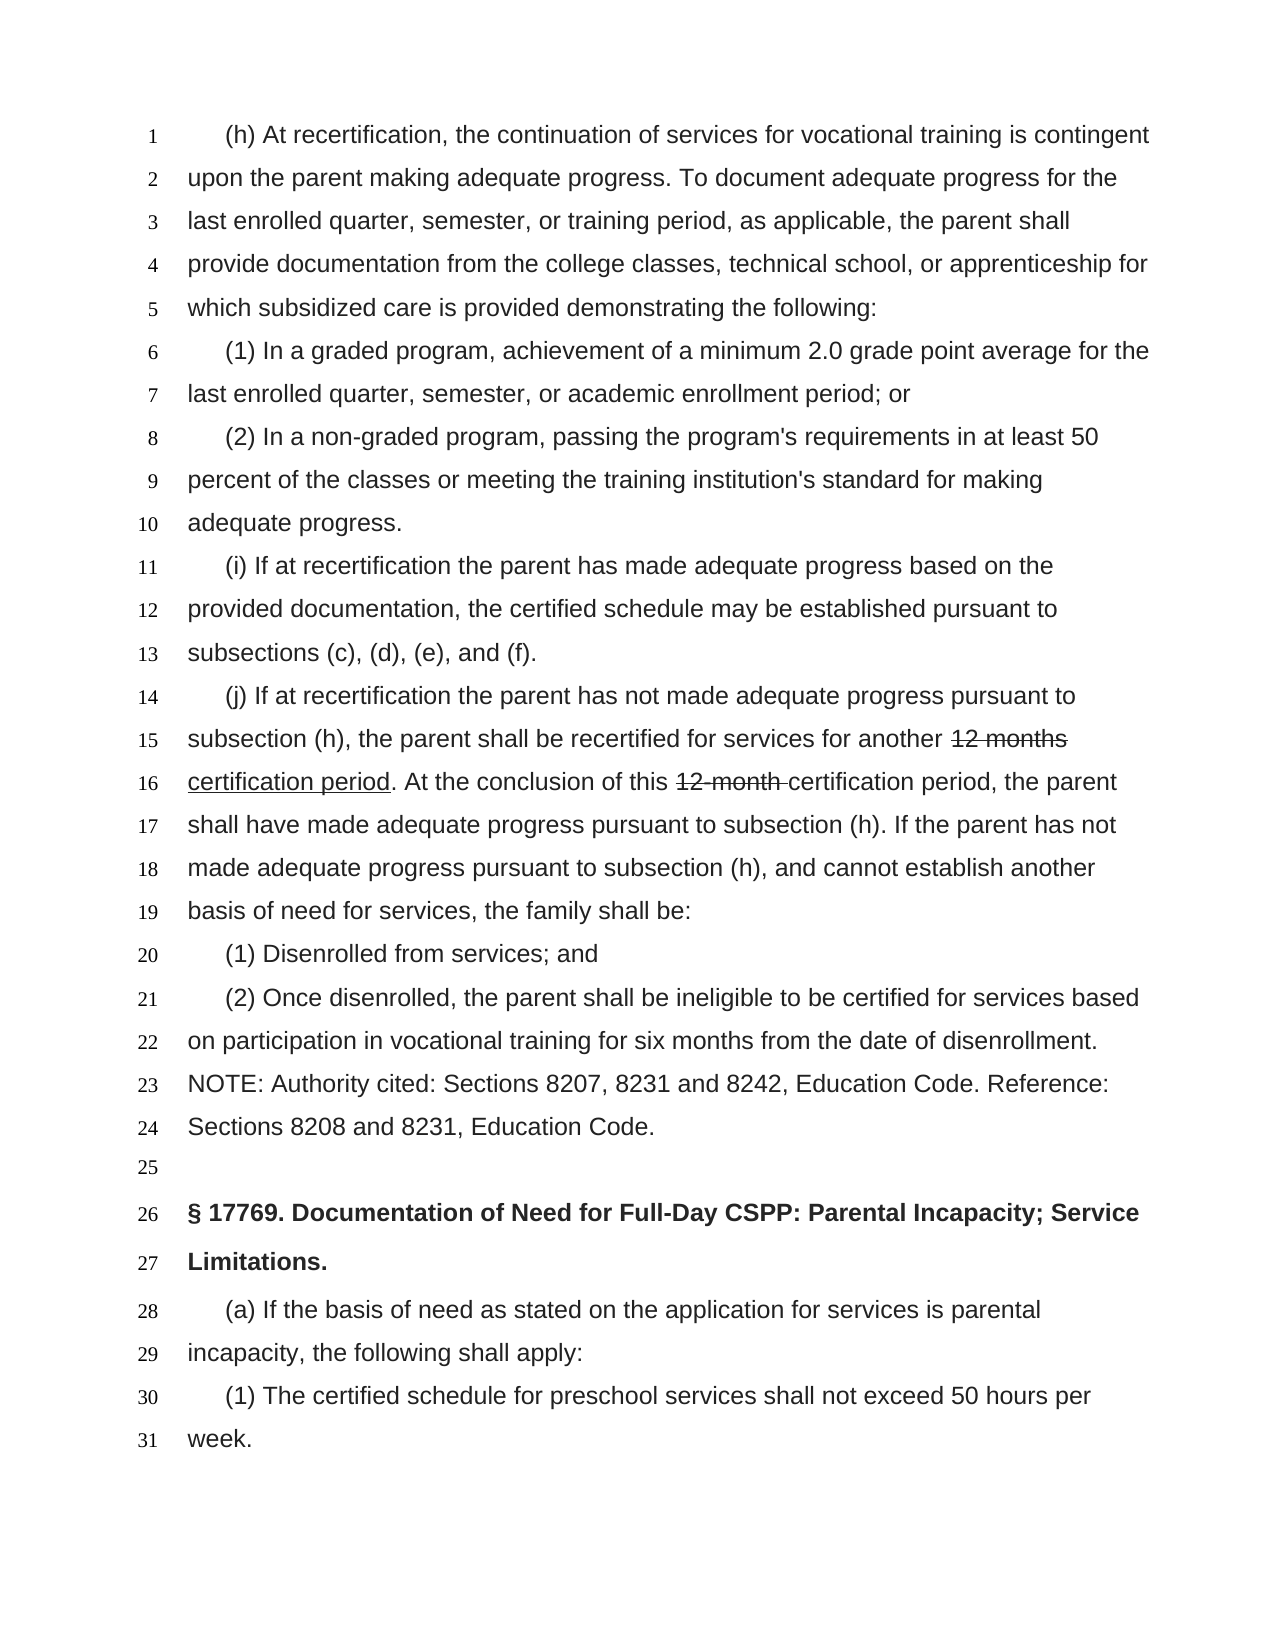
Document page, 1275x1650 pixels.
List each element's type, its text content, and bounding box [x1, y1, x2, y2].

text (2) In a non-graded program, passing the program's requirements in at least 50 percent of the classes or meeting the training institution's standard for making adequate progress. [187, 422, 1155, 537]
text NOTE: Authority cited: Sections 8207, 8231 and 8242, Education Code. Reference: Sections 8208 and 8231, Education Code. [187, 1069, 1155, 1141]
text (1) The certified schedule for preschool services shall not exceed 50 hours per week. [187, 1381, 1155, 1453]
text (1) Disenrolled from services; and [187, 939, 1155, 968]
text (a) If the basis of need as stated on the application for services is parental incapacity, the following shall apply: [187, 1295, 1155, 1367]
text (2) Once disenrolled, the parent shall be ineligible to be certified for services based on participation in vocational training for six months from the date of disenrollment. [187, 982, 1155, 1054]
text (1) In a graded program, achievement of a minimum 2.0 grade point average for the last enrolled quarter, semester, or academic enrollment period; or [187, 336, 1155, 407]
text § 17769. Documentation of Need for Full-Day CSPP: Parental Incapacity; Service Limitations. [187, 1198, 1155, 1278]
text (h) At recertification, the continuation of services for vocational training is contingent upon the parent making adequate progress. To document adequate progress for the last enrolled quarter, semester, or training period, as applicable, the parent shall provide documentation from the college classes, technical school, or apprenticeship for which subsidized care is provided demonstrating the following: [187, 120, 1155, 321]
text (j) If at recertification the parent has not made adequate progress pursuant to subsection (h), the parent shall be recertified for services for another 12 months certification period. At the conclusion of this 12-month certification period, the parent shall have made adequate progress pursuant to subsection (h). If the parent has not made adequate progress pursuant to subsection (h), and cannot establish another basis of need for services, the family shall be: [187, 681, 1155, 925]
text (i) If at recertification the parent has made adequate progress based on the provided documentation, the certified schedule may be established pursuant to subsections (c), (d), (e), and (f). [187, 551, 1155, 666]
